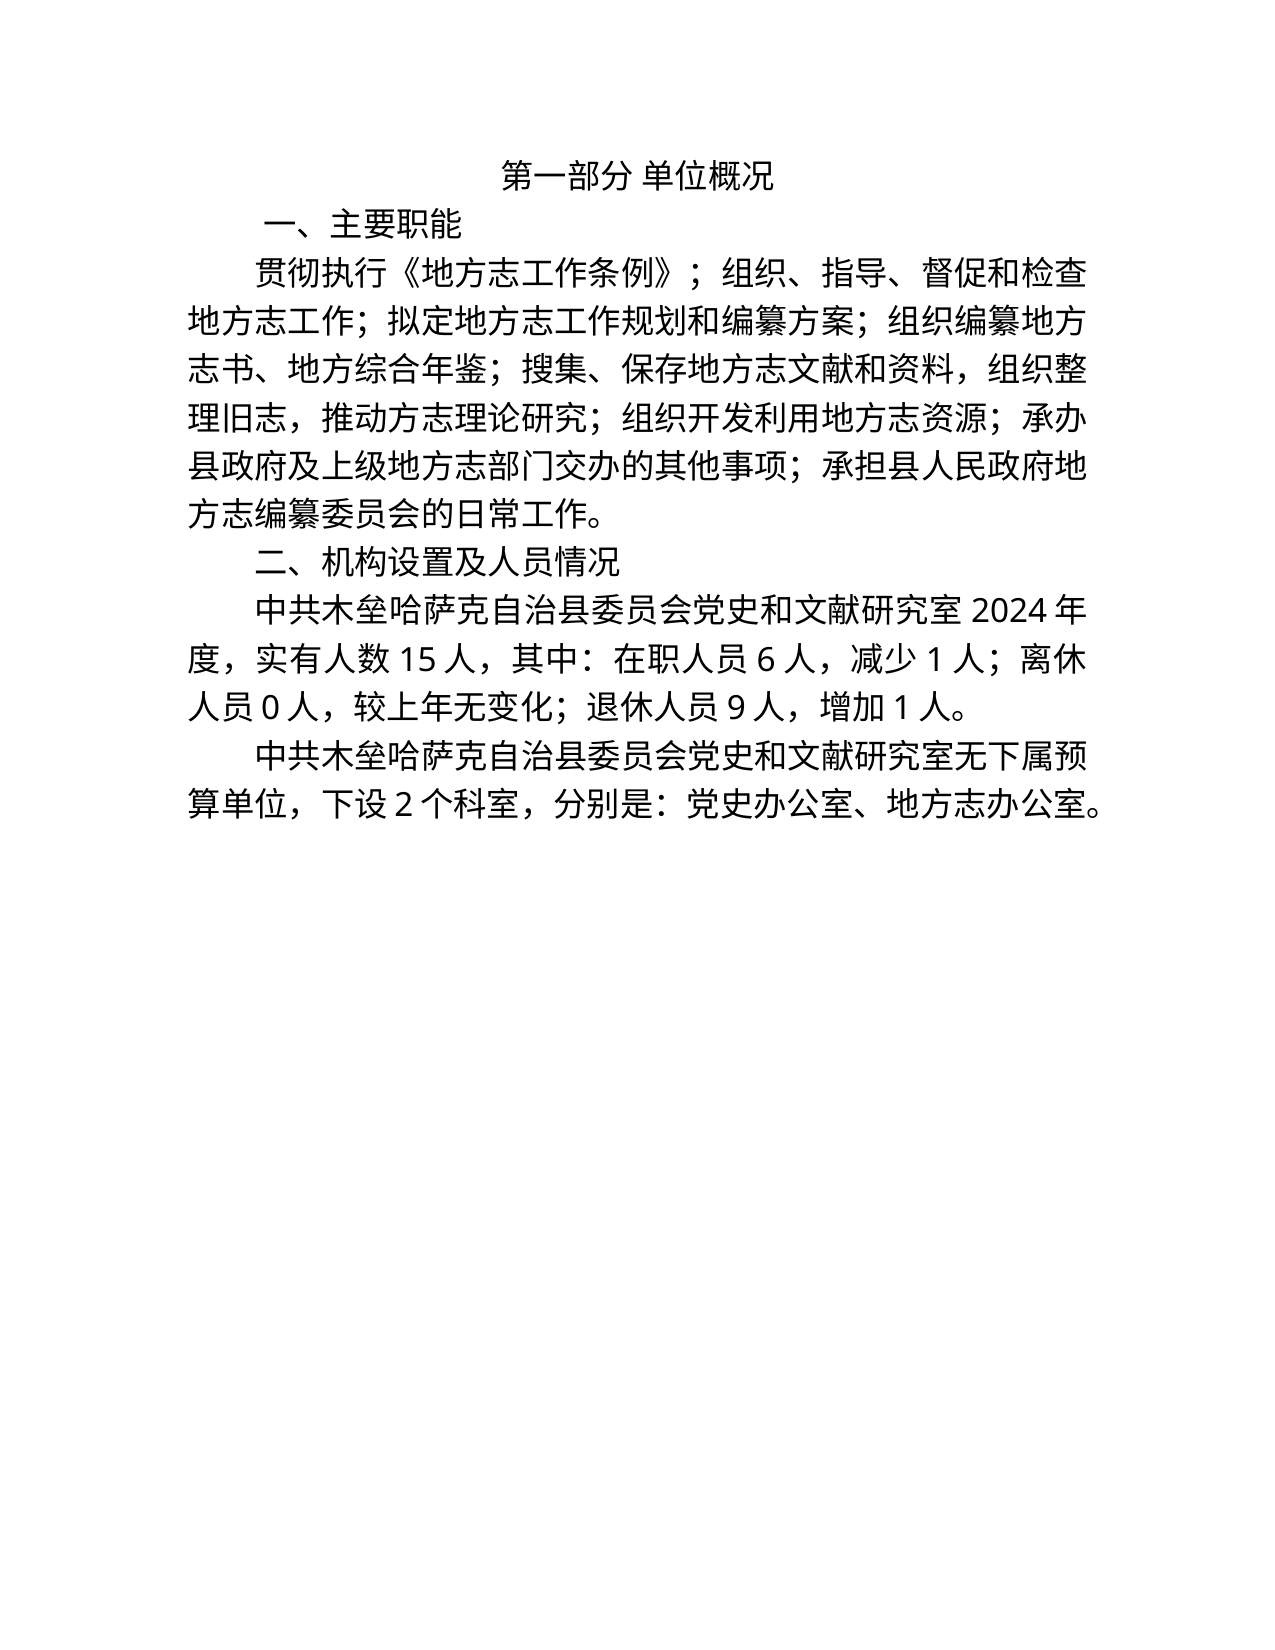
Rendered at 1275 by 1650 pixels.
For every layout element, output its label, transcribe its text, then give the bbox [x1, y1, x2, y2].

text 二、机构设置及人员情况 [187, 536, 1087, 584]
text 贯彻执行《地方志工作条例》；组织、指导、督促和检查地方志工作；拟定地方志工作规划和编纂方案；组织编纂地方志书、地方综合年鉴；搜集、保存地方志文献和资料，组织整理旧志，推动方志理论研究；组织开发利用地方志资源；承办县政府及上级地方志部门交办的其他事项；承担县人民政府地方志编纂委员会的日常工作。 [187, 247, 1087, 536]
text 第一部分 单位概况 [187, 150, 1087, 198]
text 中共木垒哈萨克自治县委员会党史和文献研究室2024年度，实有人数15人，其中：在职人员6人，减少1人；离休人员0人，较上年无变化；退休人员9人，增加1人。 [187, 584, 1087, 729]
text 一、主要职能 [187, 198, 1087, 247]
text 中共木垒哈萨克自治县委员会党史和文献研究室无下属预算单位，下设2个科室，分别是：党史办公室、地方志办公室。 [187, 729, 1087, 826]
